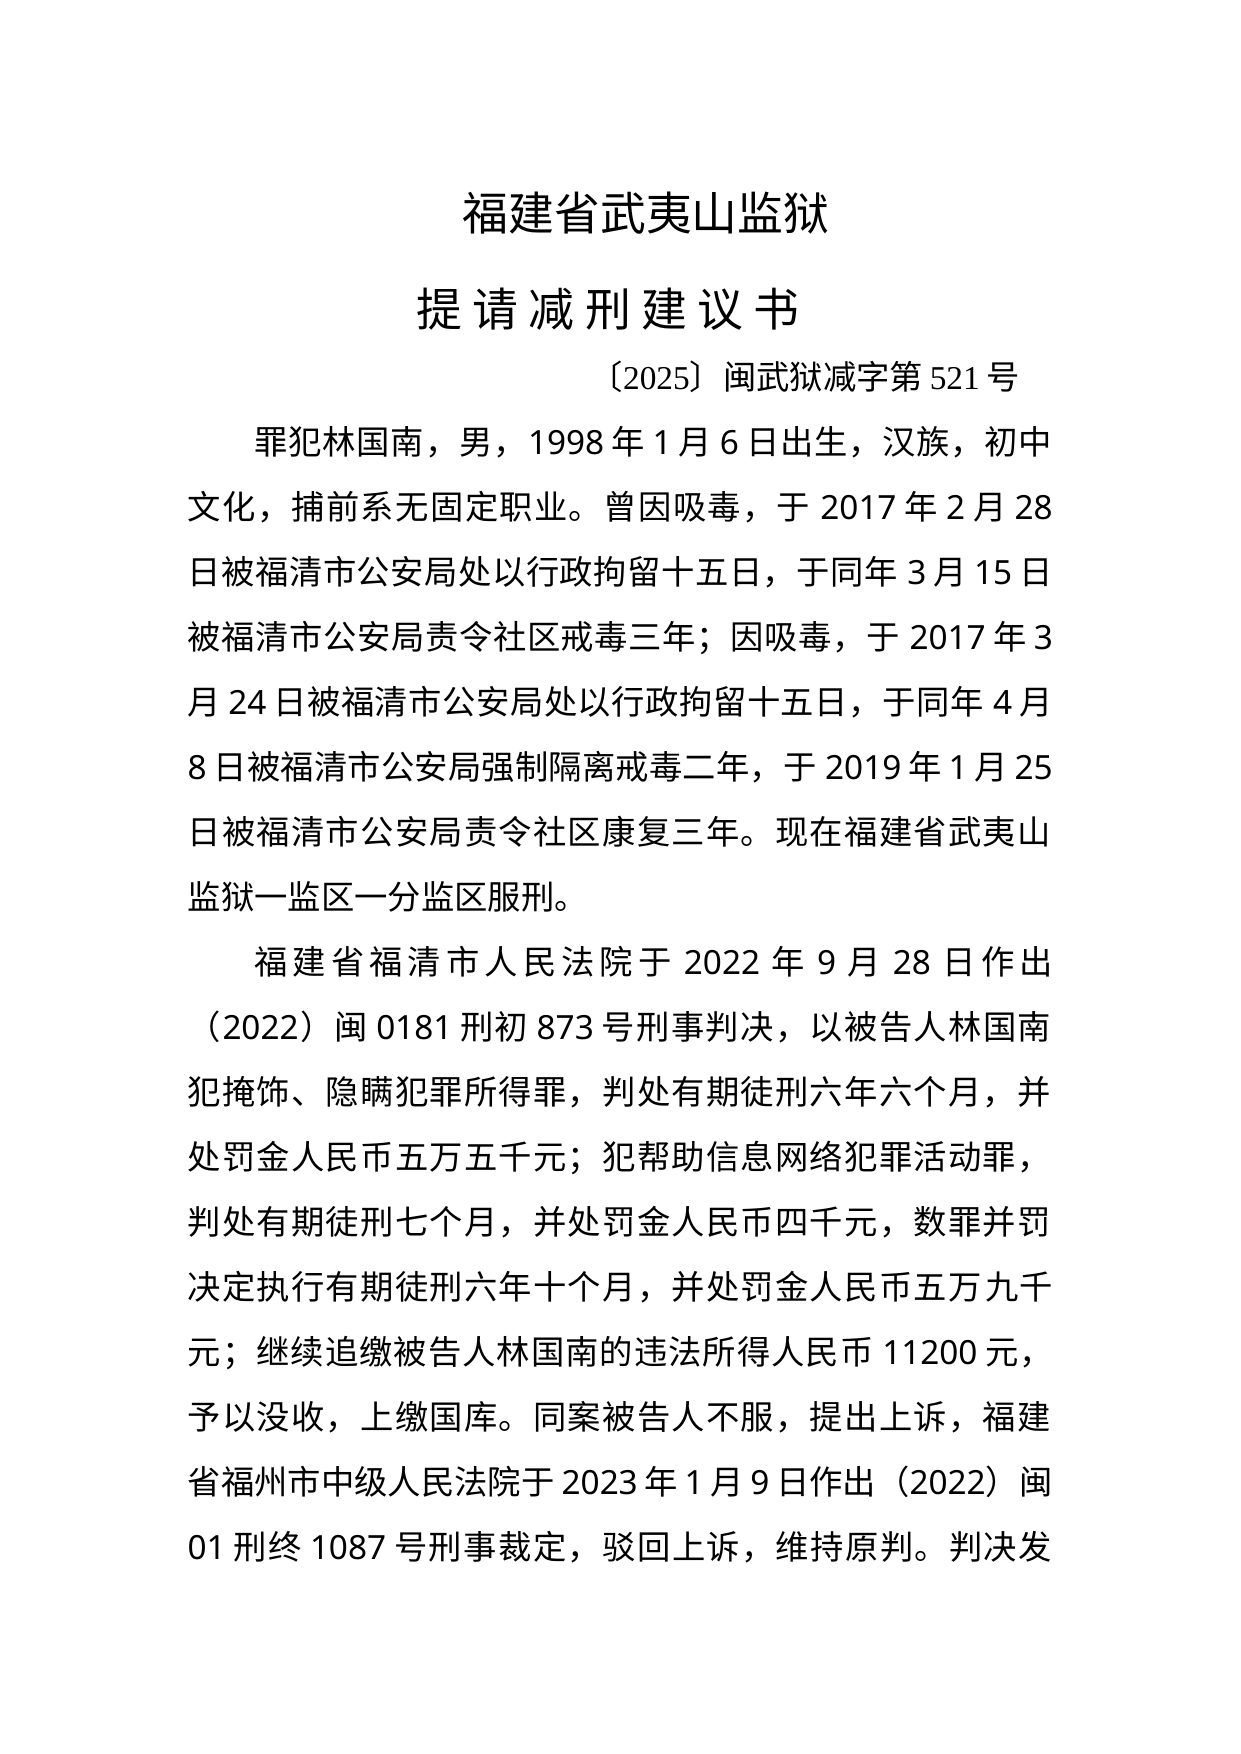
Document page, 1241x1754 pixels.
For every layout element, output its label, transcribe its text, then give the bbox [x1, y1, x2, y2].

text 提 请 减 刑 建 议 书 [187, 259, 1053, 343]
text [187, 928, 1053, 1578]
text 福建省武夷山监狱 [187, 162, 1053, 259]
text 罪犯林国南，男，1998年1月6日出生，汉族，初中文化，捕前系无固定职业。曾因吸毒，于2017年2月28日被福清市公安局处以行政拘留十五日，于同年3月15日被福清市公安局责令社区戒毒三年；因吸毒，于2017年3月24日被福清市公安局处以行政拘留十五日，于同年4月8日被福清市公安局强制隔离戒毒二年，于2019年1月25日被福清市公安局责令社区康复三年。现在福建省武夷山监狱一监区一分监区服刑。 [187, 408, 1053, 928]
text 〔2025〕闽武狱减字第521号 [254, 343, 1019, 408]
